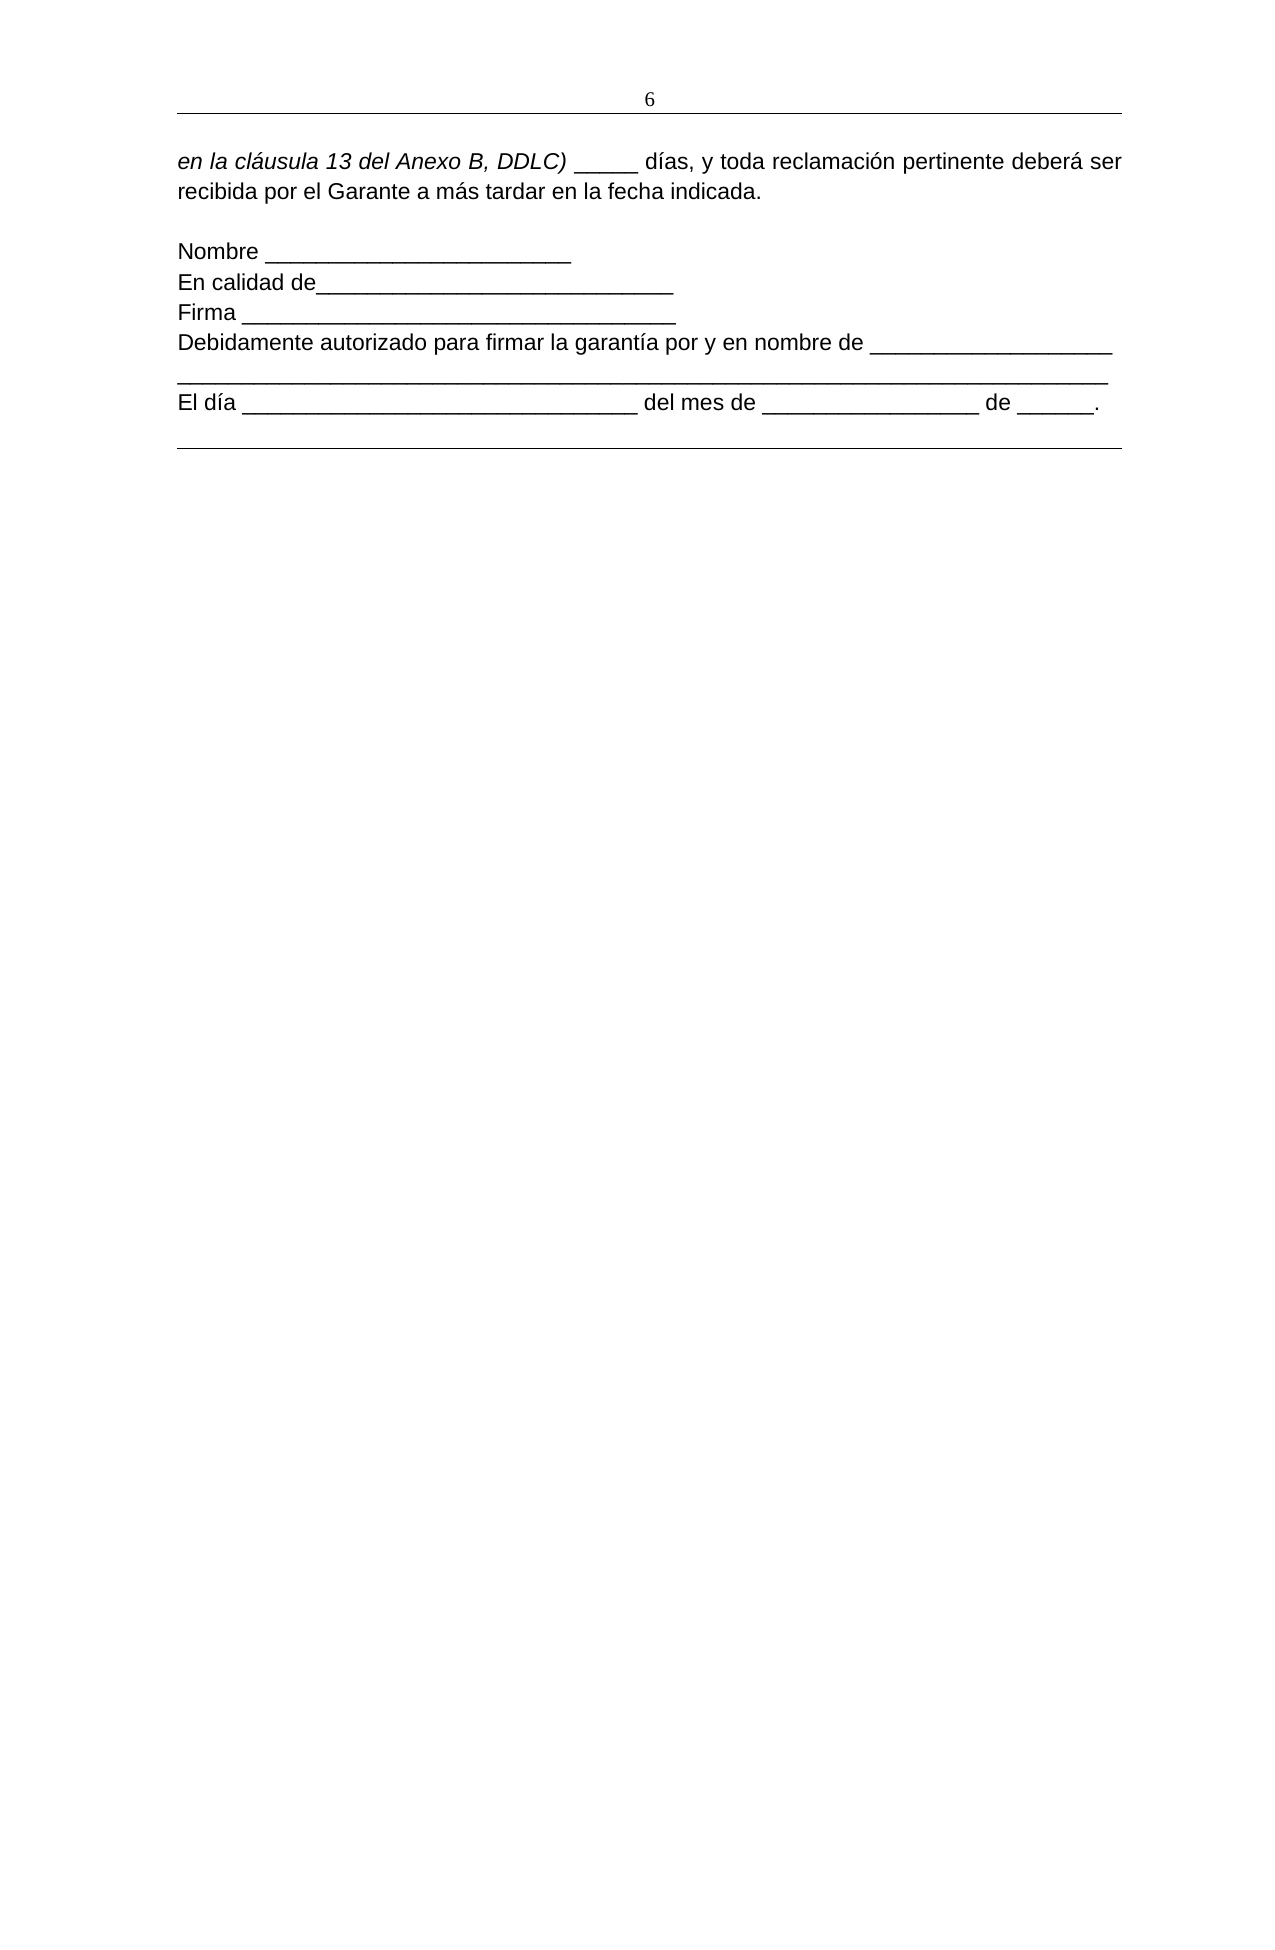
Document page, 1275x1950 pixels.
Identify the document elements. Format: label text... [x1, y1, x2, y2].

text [177, 148, 1122, 204]
text Debidamente autorizado para firmar la garantía por y en nombre de ___________________ [177, 329, 1122, 355]
text Firma __________________________________ [177, 299, 1122, 325]
text Nombre ________________________ [177, 238, 1122, 265]
text _________________________________________________________________________ [177, 359, 1122, 386]
text En calidad de____________________________ [177, 268, 1122, 295]
text El día _______________________________ del mes de _________________ de ______. [177, 389, 1122, 416]
